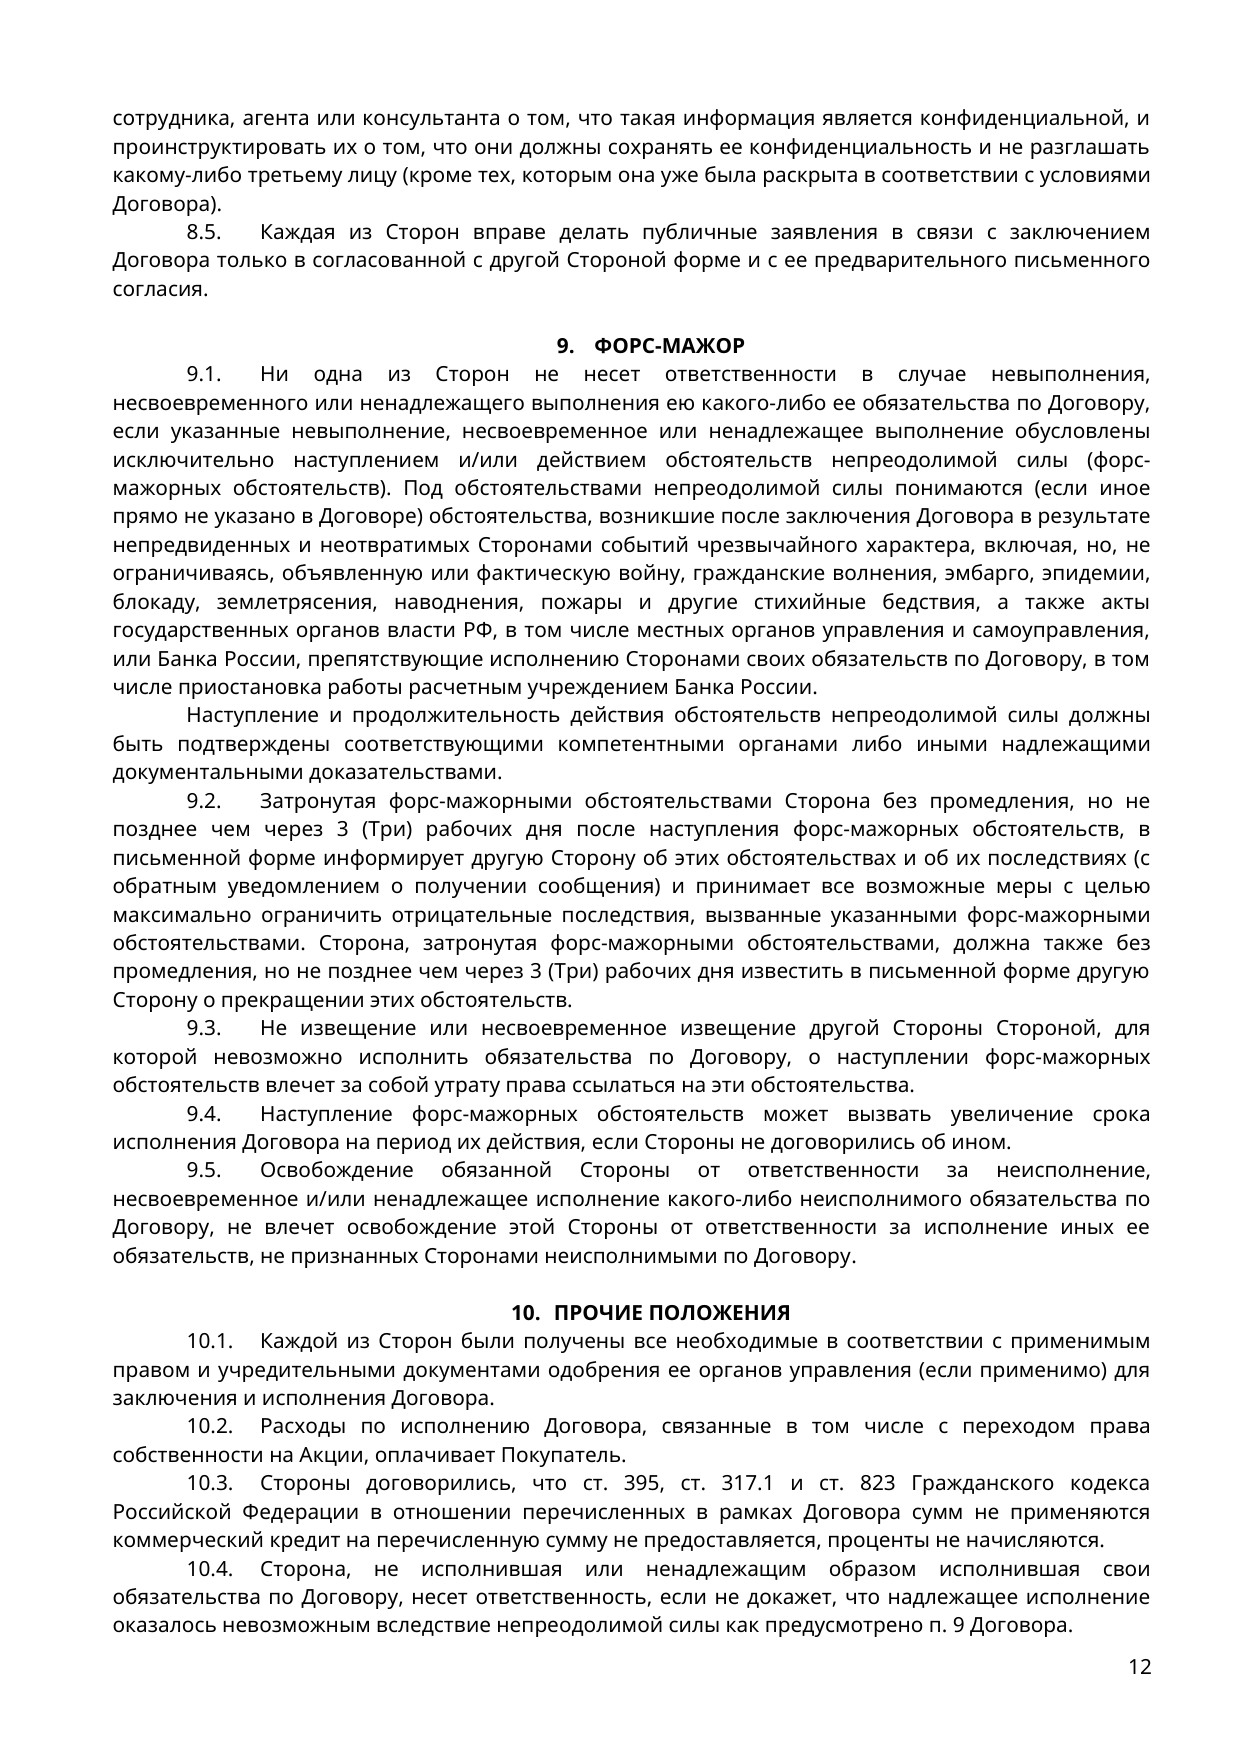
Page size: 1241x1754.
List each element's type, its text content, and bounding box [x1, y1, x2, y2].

list ФОРС-МАЖОР [150, 331, 1152, 359]
list Не извещение или несвоевременное извещение другой Стороны Стороной, для которой невозможно исполнить обязательства по Договору, о наступлении форс-мажорных обстоятельств влечет за собой утрату права ссылаться на эти обстоятельства. [112, 1013, 1152, 1099]
list Каждая из Сторон вправе делать публичные заявления в связи с заключением Договора только в согласованной с другой Стороной форме и с ее предварительного письменного согласия. [112, 217, 1152, 302]
list Расходы по исполнению Договора, связанные в том числе с переходом права собственности на Акции, оплачивает Покупатель. [112, 1412, 1152, 1468]
text Наступление и продолжительность действия обстоятельств непреодолимой силы должны быть подтверждены соответствующими компетентными органами либо иными надлежащими документальными доказательствами. [112, 701, 1152, 786]
list Затронутая форс-мажорными обстоятельствами Сторона без промедления, но не позднее чем через 3 (Три) рабочих дня после наступления форс-мажорных обстоятельств, в письменной форме информирует другую Сторону об этих обстоятельствах и об их последствиях (с обратным уведомлением о получении сообщения) и принимает все возможные меры с целью максимально ограничить отрицательные последствия, вызванные указанными форс-мажорными обстоятельствами. Сторона, затронутая форс-мажорными обстоятельствами, должна также без промедления, но не позднее чем через 3 (Три) рабочих дня известить в письменной форме другую Сторону о прекращении этих обстоятельств. [112, 786, 1152, 1013]
list Каждой из Сторон были получены все необходимые в соответствии с применимым правом и учредительными документами одобрения ее органов управления (если применимо) для заключения и исполнения Договора. [112, 1326, 1152, 1412]
list Ни одна из Сторон не несет ответственности в случае невыполнения, несвоевременного или ненадлежащего выполнения ею какого-либо ее обязательства по Договору, если указанные невыполнение, несвоевременное или ненадлежащее выполнение обусловлены исключительно наступлением и/или действием обстоятельств непреодолимой силы (форс-мажорных обстоятельств). Под обстоятельствами непреодолимой силы понимаются (если иное прямо не указано в Договоре) обстоятельства, возникшие после заключения Договора в результате непредвиденных и неотвратимых Сторонами событий чрезвычайного характера, включая, но, не ограничиваясь, объявленную или фактическую войну, гражданские волнения, эмбарго, эпидемии, блокаду, землетрясения, наводнения, пожары и другие стихийные бедствия, а также акты государственных органов власти РФ, в том числе местных органов управления и самоуправления, или Банка России, препятствующие исполнению Сторонами своих обязательств по Договору, в том числе приостановка работы расчетным учреждением Банка России. [112, 359, 1152, 701]
list Сторона, не исполнившая или ненадлежащим образом исполнившая свои обязательства по Договору, несет ответственность, если не докажет, что надлежащее исполнение оказалось невозможным вследствие непреодолимой силы как предусмотрено п. 9 Договора. [112, 1554, 1152, 1639]
list Наступление форс-мажорных обстоятельств может вызвать увеличение срока исполнения Договора на период их действия, если Стороны не договорились об ином. [112, 1099, 1152, 1156]
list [112, 103, 1152, 217]
list Стороны договорились, что ст. 395, ст. 317.1 и ст. 823 Гражданского кодекса Российской Федерации в отношении перечисленных в рамках Договора сумм не применяются коммерческий кредит на перечисленную сумму не предоставляется, проценты не начисляются. [112, 1468, 1152, 1554]
list Освобождение обязанной Стороны от ответственности за неисполнение, несвоевременное и/или ненадлежащее исполнение какого-либо неисполнимого обязательства по Договору, не влечет освобождение этой Стороны от ответственности за исполнение иных ее обязательств, не признанных Сторонами неисполнимыми по Договору. [112, 1156, 1152, 1269]
list ПРОЧИЕ ПОЛОЖЕНИЯ [150, 1298, 1152, 1326]
